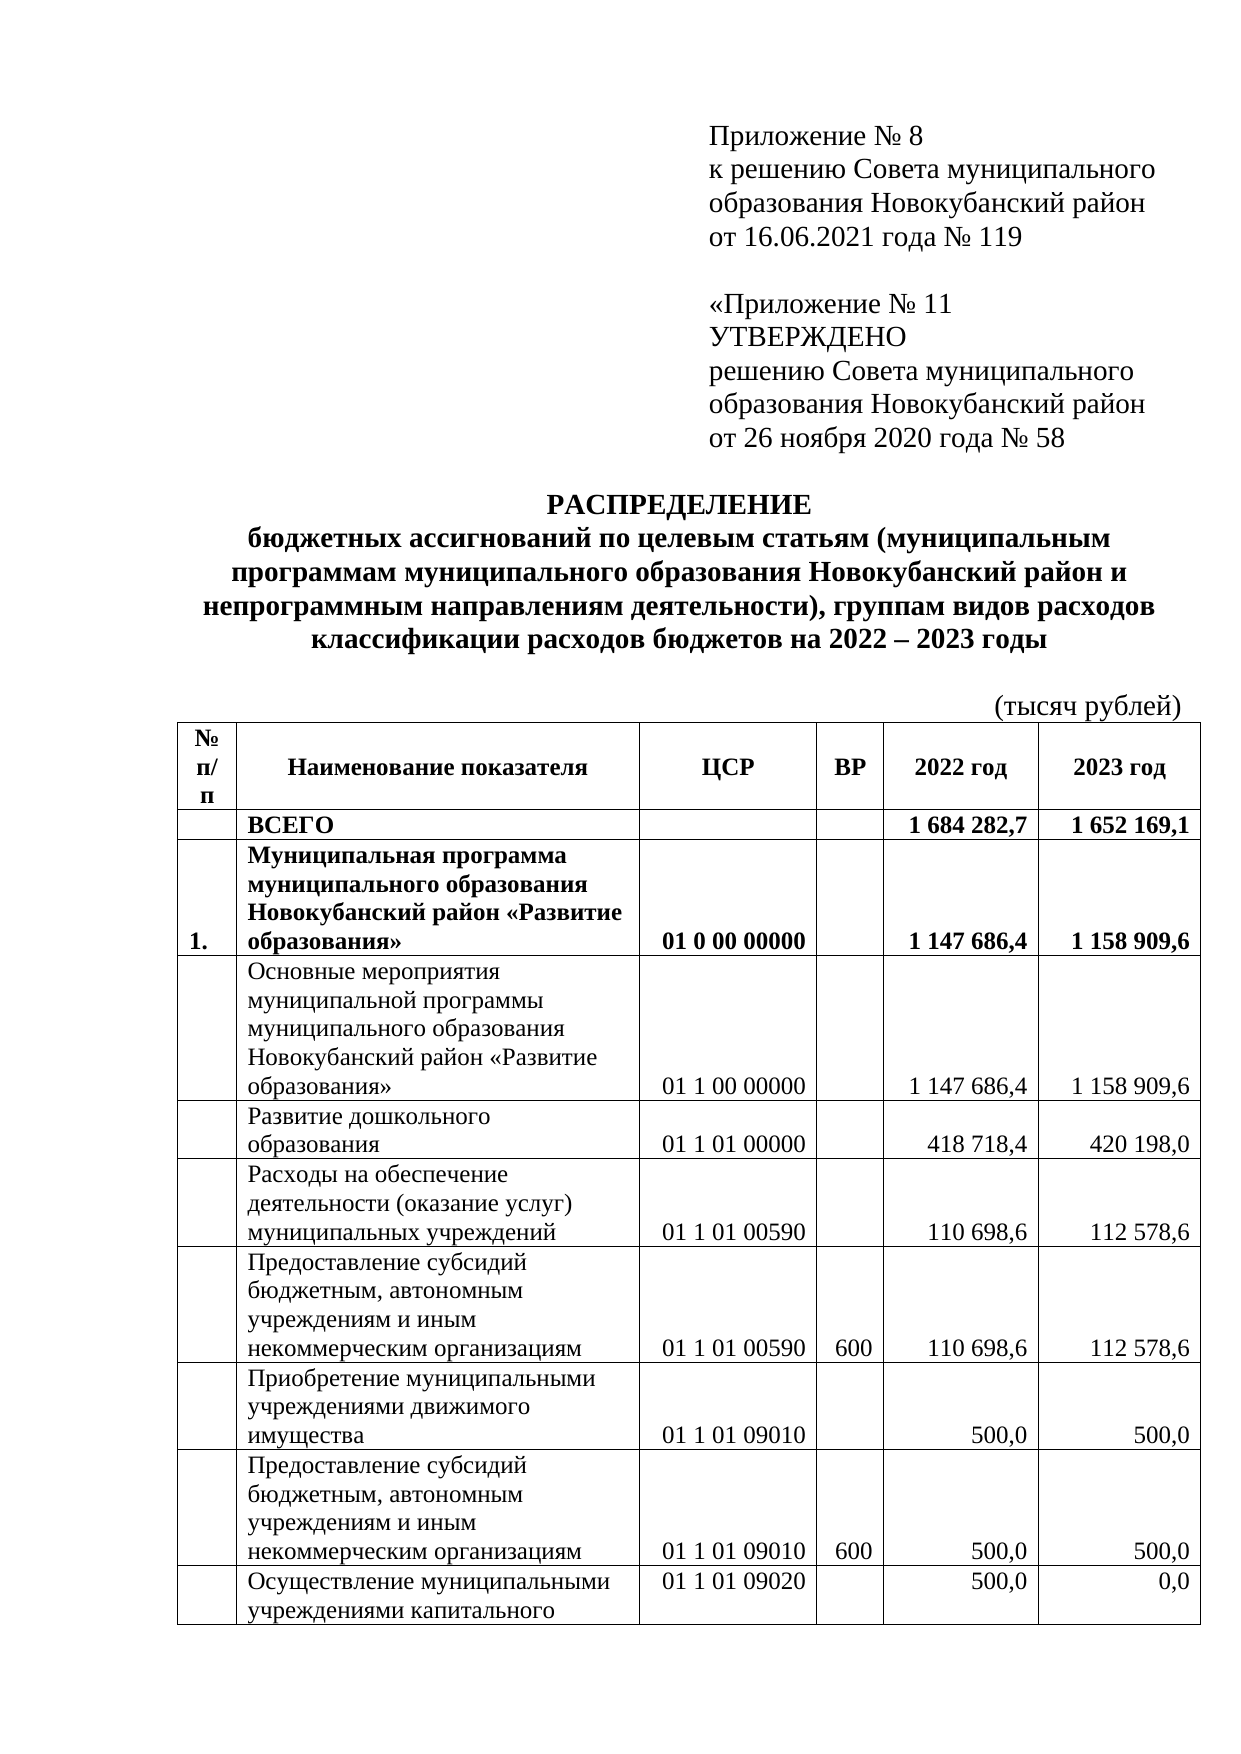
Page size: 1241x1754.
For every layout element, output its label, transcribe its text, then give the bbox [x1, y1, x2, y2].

table_cell [178, 1566, 236, 1623]
text решению Совета муниципального [694, 353, 1181, 386]
table_cell 1 147 686,4 [884, 840, 1038, 955]
table_header 2023 год [1039, 723, 1200, 809]
table_cell 110 698,6 [884, 1159, 1038, 1246]
table_cell 600 [817, 1247, 883, 1362]
table_cell Муниципальная программа муниципального образования Новокубанский район «Развитие образования» [237, 840, 639, 955]
table_cell 01 1 01 09010 [640, 1450, 816, 1565]
table_cell [817, 1159, 883, 1246]
table_cell 112 578,6 [1039, 1159, 1200, 1246]
table_cell [817, 840, 883, 955]
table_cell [237, 1566, 639, 1623]
table_cell 01 1 01 09010 [640, 1363, 816, 1449]
text к решению Совета муниципального [709, 152, 1181, 185]
table_cell Основные мероприятия муниципальной программы муниципального образования Новокубанский район «Развитие образования» [237, 956, 639, 1100]
table_cell 1 652 169,1 [1039, 810, 1200, 839]
table_cell 0,0 [1039, 1566, 1200, 1623]
table_cell 1 147 686,4 [884, 956, 1038, 1100]
table_cell [640, 810, 816, 839]
table_cell [817, 1101, 883, 1158]
text УТВЕРЖДЕНО [694, 319, 1181, 353]
table_cell [817, 1363, 883, 1449]
table_cell 500,0 [884, 1363, 1038, 1449]
table_cell 500,0 [884, 1450, 1038, 1565]
table_cell Предоставление субсидий бюджетным, автономным учреждениям и иным некоммерческим организациям [237, 1247, 639, 1362]
table_cell [178, 1159, 236, 1246]
table_cell 1 158 909,6 [1039, 840, 1200, 955]
text Приложение № 8 [709, 118, 1181, 152]
text образования Новокубанский район [709, 185, 1181, 219]
table_cell 500,0 [1039, 1450, 1200, 1565]
table_cell 500,0 [1039, 1363, 1200, 1449]
text от 16.06.2021 года № 119 [709, 219, 1181, 252]
table_cell Приобретение муниципальными учреждениями движимого имущества [237, 1363, 639, 1449]
text от 26 ноября 2020 года № 58 [709, 420, 1181, 453]
table_cell 418 718,4 [884, 1101, 1038, 1158]
table_cell [178, 1101, 236, 1158]
table_cell 1 158 909,6 [1039, 956, 1200, 1100]
table_cell [817, 810, 883, 839]
table_cell Расходы на обеспечение деятельности (оказание услуг) муниципальных учреждений [237, 1159, 639, 1246]
text бюджетных ассигнований по целевым статьям (муниципальным программам муниципального образования Новокубанский район и непрограммным направлениям деятельности), группам видов расходов классификации расходов бюджетов на 2022 – 2023 годы [177, 521, 1181, 655]
table_header ЦСР [640, 723, 816, 809]
table_cell 01 1 01 00590 [640, 1247, 816, 1362]
table_cell 1 684 282,7 [884, 810, 1038, 839]
table_cell 600 [817, 1450, 883, 1565]
table_cell 01 0 00 00000 [640, 840, 816, 955]
table_cell [178, 1450, 236, 1565]
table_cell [237, 1450, 639, 1565]
text РАСПРЕДЕЛЕНИЕ [177, 487, 1181, 521]
table_cell 01 1 01 00590 [640, 1159, 816, 1246]
table_header Наименование показателя [237, 723, 639, 809]
table_cell 1. [178, 840, 236, 955]
table_cell [817, 1566, 883, 1623]
table_cell [178, 1247, 236, 1362]
table_header 2022 год [884, 723, 1038, 809]
table_cell 01 1 01 00000 [640, 1101, 816, 1158]
table_header ВР [817, 723, 883, 809]
table_header № п/п [178, 723, 236, 809]
table_cell [178, 810, 236, 839]
table_cell 112 578,6 [1039, 1247, 1200, 1362]
text (тысяч рублей) [177, 688, 1181, 722]
text «Приложение № 11 [694, 286, 1181, 319]
table_cell Развитие дошкольного образования [237, 1101, 639, 1158]
table_cell 420 198,0 [1039, 1101, 1200, 1158]
table_cell [178, 956, 236, 1100]
table_cell [817, 956, 883, 1100]
table_cell ВСЕГО [237, 810, 639, 839]
table_cell 01 1 00 00000 [640, 956, 816, 1100]
table_cell 500,0 [884, 1566, 1038, 1623]
table_cell [178, 1363, 236, 1449]
table_cell 110 698,6 [884, 1247, 1038, 1362]
text образования Новокубанский район [694, 386, 1181, 420]
table_cell 01 1 01 09020 [640, 1566, 816, 1623]
